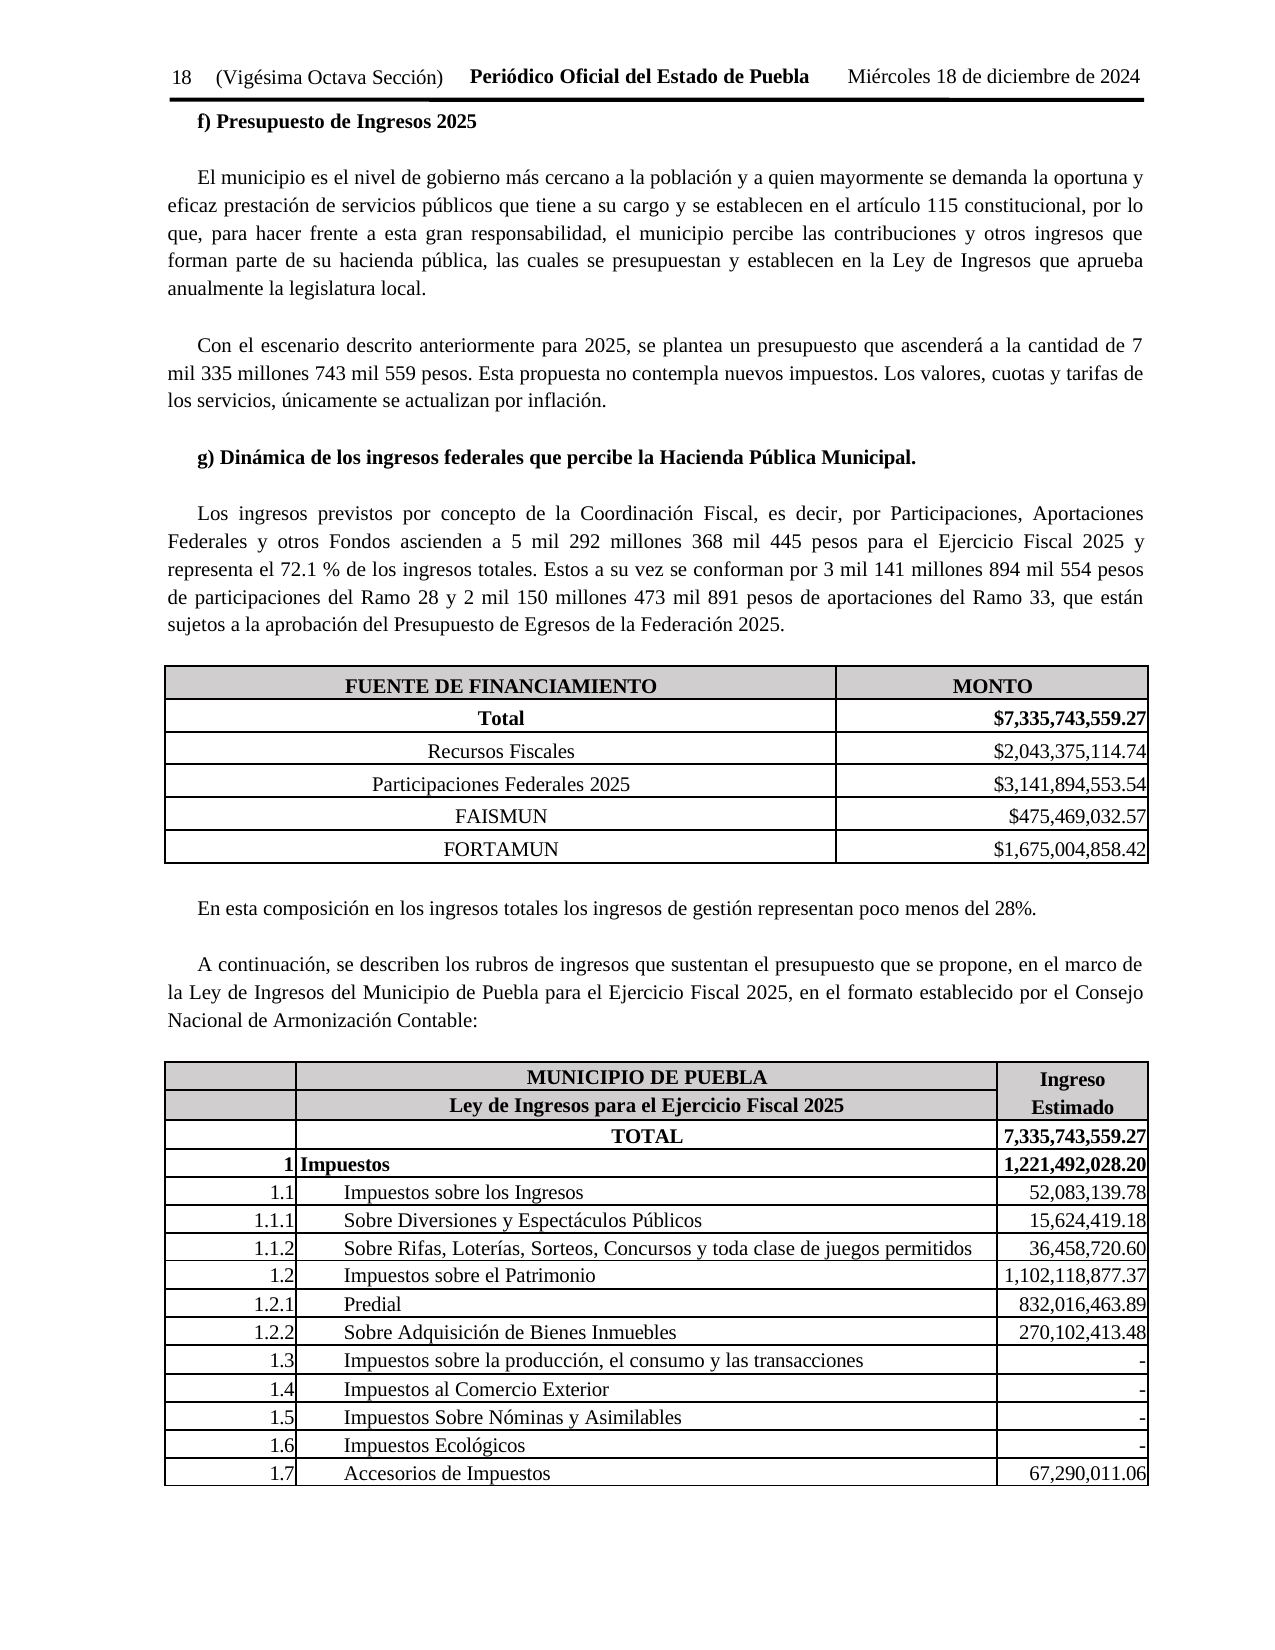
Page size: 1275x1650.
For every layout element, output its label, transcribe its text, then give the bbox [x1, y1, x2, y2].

text Con el escenario descrito anteriormente para 2025, se plantea un presupuesto que ascenderá a la cantidad de 7 mil 335 millones 743 mil 559 pesos. Esta propuesta no contempla nuevos impuestos. Los valores, cuotas y tarifas de los servicios, únicamente se actualizan por inflación. [167, 333, 1144, 412]
table_cell Impuestos Ecológicos [297, 1431, 996, 1457]
table_cell - [998, 1431, 1147, 1457]
table_cell - [998, 1403, 1147, 1428]
table_cell Impuestos sobre la producción, el consumo y las transacciones [297, 1346, 996, 1372]
table_cell Impuestos sobre los Ingresos [297, 1178, 996, 1204]
table_cell 15,624,419.18 [998, 1206, 1147, 1232]
subtitle Dinámica de los ingresos federales que percibe la Hacienda Pública Municipal. [197, 445, 1162, 469]
table_cell 1.2.2 [166, 1318, 295, 1344]
table_cell - [998, 1375, 1147, 1401]
table_cell 1.1.2 [166, 1234, 295, 1260]
text A continuación, se describen los rubros de ingresos que sustentan el presupuesto que se propone, en el marco de la Ley de Ingresos del Municipio de Puebla para el Ejercicio Fiscal 2025, en el formato establecido por el Consejo Nacional de Armonización Contable: [167, 952, 1145, 1032]
table_cell 36,458,720.60 [998, 1234, 1147, 1260]
table_cell $7,335,743,559.27 [837, 700, 1147, 731]
table_cell Sobre Diversiones y Espectáculos Públicos [297, 1206, 996, 1232]
table_cell 7,335,743,559.27 [998, 1121, 1147, 1147]
table_cell Sobre Adquisición de Bienes Inmuebles [297, 1318, 996, 1344]
table_header FUENTE DE FINANCIAMIENTO [166, 667, 835, 698]
table_cell 1.2.1 [166, 1290, 295, 1316]
table_header Ingreso Estimado [998, 1063, 1147, 1119]
table_cell Recursos Fiscales [166, 733, 835, 763]
table_cell Impuestos sobre el Patrimonio [297, 1261, 996, 1288]
table_cell Accesorios de Impuestos [297, 1459, 996, 1485]
table_cell 1.5 [166, 1403, 295, 1428]
table_cell FORTAMUN [166, 831, 835, 862]
table_cell $3,141,894,553.54 [837, 765, 1147, 796]
table_cell [166, 1121, 295, 1147]
table_cell 1.4 [166, 1375, 295, 1401]
table_cell $1,675,004,858.42 [837, 831, 1147, 862]
text El municipio es el nivel de gobierno más cercano a la población y a quien mayormente se demanda la oportuna y eficaz prestación de servicios públicos que tiene a su cargo y se establecen en el artículo 115 constitucional, por lo que, para hacer frente a esta gran responsabilidad, el municipio percibe las contribuciones y otros ingresos que forman parte de su hacienda pública, las cuales se presupuestan y establecen en la Ley de Ingresos que aprueba anualmente la legislatura local. [167, 165, 1145, 300]
table_cell 1.6 [166, 1431, 295, 1457]
table_cell 1.7 [166, 1459, 295, 1485]
table_cell 67,290,011.06 [998, 1459, 1147, 1485]
table_cell 1.1.1 [166, 1206, 295, 1232]
table_cell 1.2 [166, 1261, 295, 1288]
table_cell Impuestos Sobre Nóminas y Asimilables [297, 1403, 996, 1428]
table_cell Predial [297, 1290, 996, 1316]
table_cell Sobre Rifas, Loterías, Sorteos, Concursos y toda clase de juegos permitidos [297, 1234, 996, 1260]
table_cell 1.3 [166, 1346, 295, 1372]
table_header MONTO [837, 667, 1147, 698]
table_cell Ley de Ingresos para el Ejercicio Fiscal 2025 [297, 1091, 996, 1119]
table_cell 270,102,413.48 [998, 1318, 1147, 1344]
table_header [166, 1063, 295, 1089]
table_cell Total [166, 700, 835, 731]
table_cell $2,043,375,114.74 [837, 733, 1147, 763]
subtitle Presupuesto de Ingresos 2025 [197, 108, 1162, 133]
table_cell $475,469,032.57 [837, 798, 1147, 829]
table_cell TOTAL [297, 1121, 996, 1147]
table_cell 1,221,492,028.20 [998, 1150, 1147, 1176]
text Los ingresos previstos por concepto de la Coordinación Fiscal, es decir, por Participaciones, Aportaciones Federales y otros Fondos ascienden a 5 mil 292 millones 368 mil 445 pesos para el Ejercicio Fiscal 2025 y representa el 72.1 % de los ingresos totales. Estos a su vez se conforman por 3 mil 141 millones 894 mil 554 pesos de participaciones del Ramo 28 y 2 mil 150 millones 473 mil 891 pesos de aportaciones del Ramo 33, que están sujetos a la aprobación del Presupuesto de Egresos de la Federación 2025. [167, 501, 1146, 636]
table_cell Impuestos al Comercio Exterior [297, 1375, 996, 1401]
table_cell 1.1 [166, 1178, 295, 1204]
text En esta composición en los ingresos totales los ingresos de gestión representan poco menos del 28%. [197, 895, 1162, 919]
table_cell FAISMUN [166, 798, 835, 829]
table_cell 52,083,139.78 [998, 1178, 1147, 1204]
table_cell 1 [166, 1150, 295, 1176]
table_cell Impuestos [297, 1150, 996, 1176]
table_cell [166, 1091, 295, 1119]
table_cell Participaciones Federales 2025 [166, 765, 835, 796]
table_cell 832,016,463.89 [998, 1290, 1147, 1316]
table_header MUNICIPIO DE PUEBLA [297, 1063, 996, 1089]
table_cell 1,102,118,877.37 [998, 1261, 1147, 1288]
table_cell - [998, 1346, 1147, 1372]
